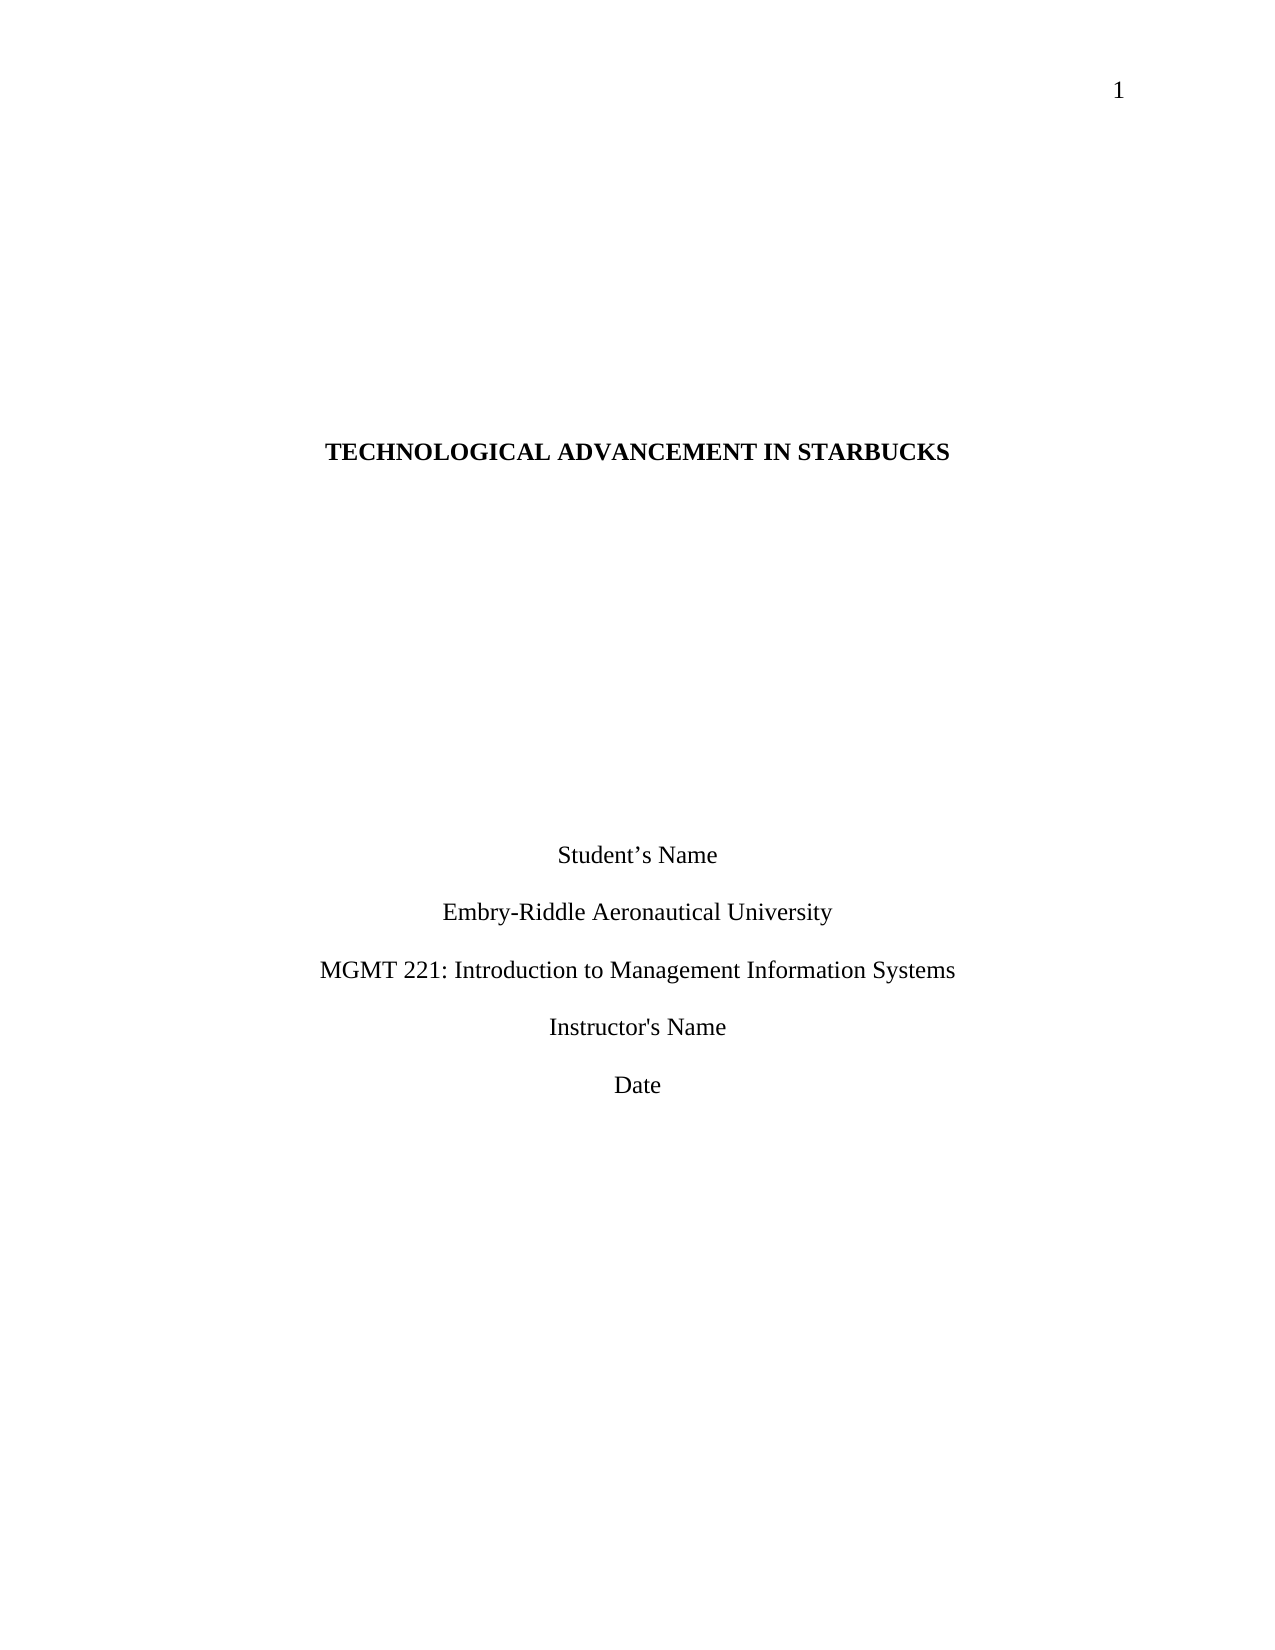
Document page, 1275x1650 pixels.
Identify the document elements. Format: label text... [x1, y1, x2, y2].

text TECHNOLOGICAL ADVANCEMENT IN STARBUCKS [150, 437, 1125, 466]
text MGMT 221: Introduction to Management Information Systems [150, 955, 1125, 984]
text Date [150, 1070, 1125, 1099]
text Instructor's Name [150, 1012, 1125, 1041]
text Student’s Name [150, 840, 1125, 869]
text Embry-Riddle Aeronautical University [150, 897, 1125, 926]
